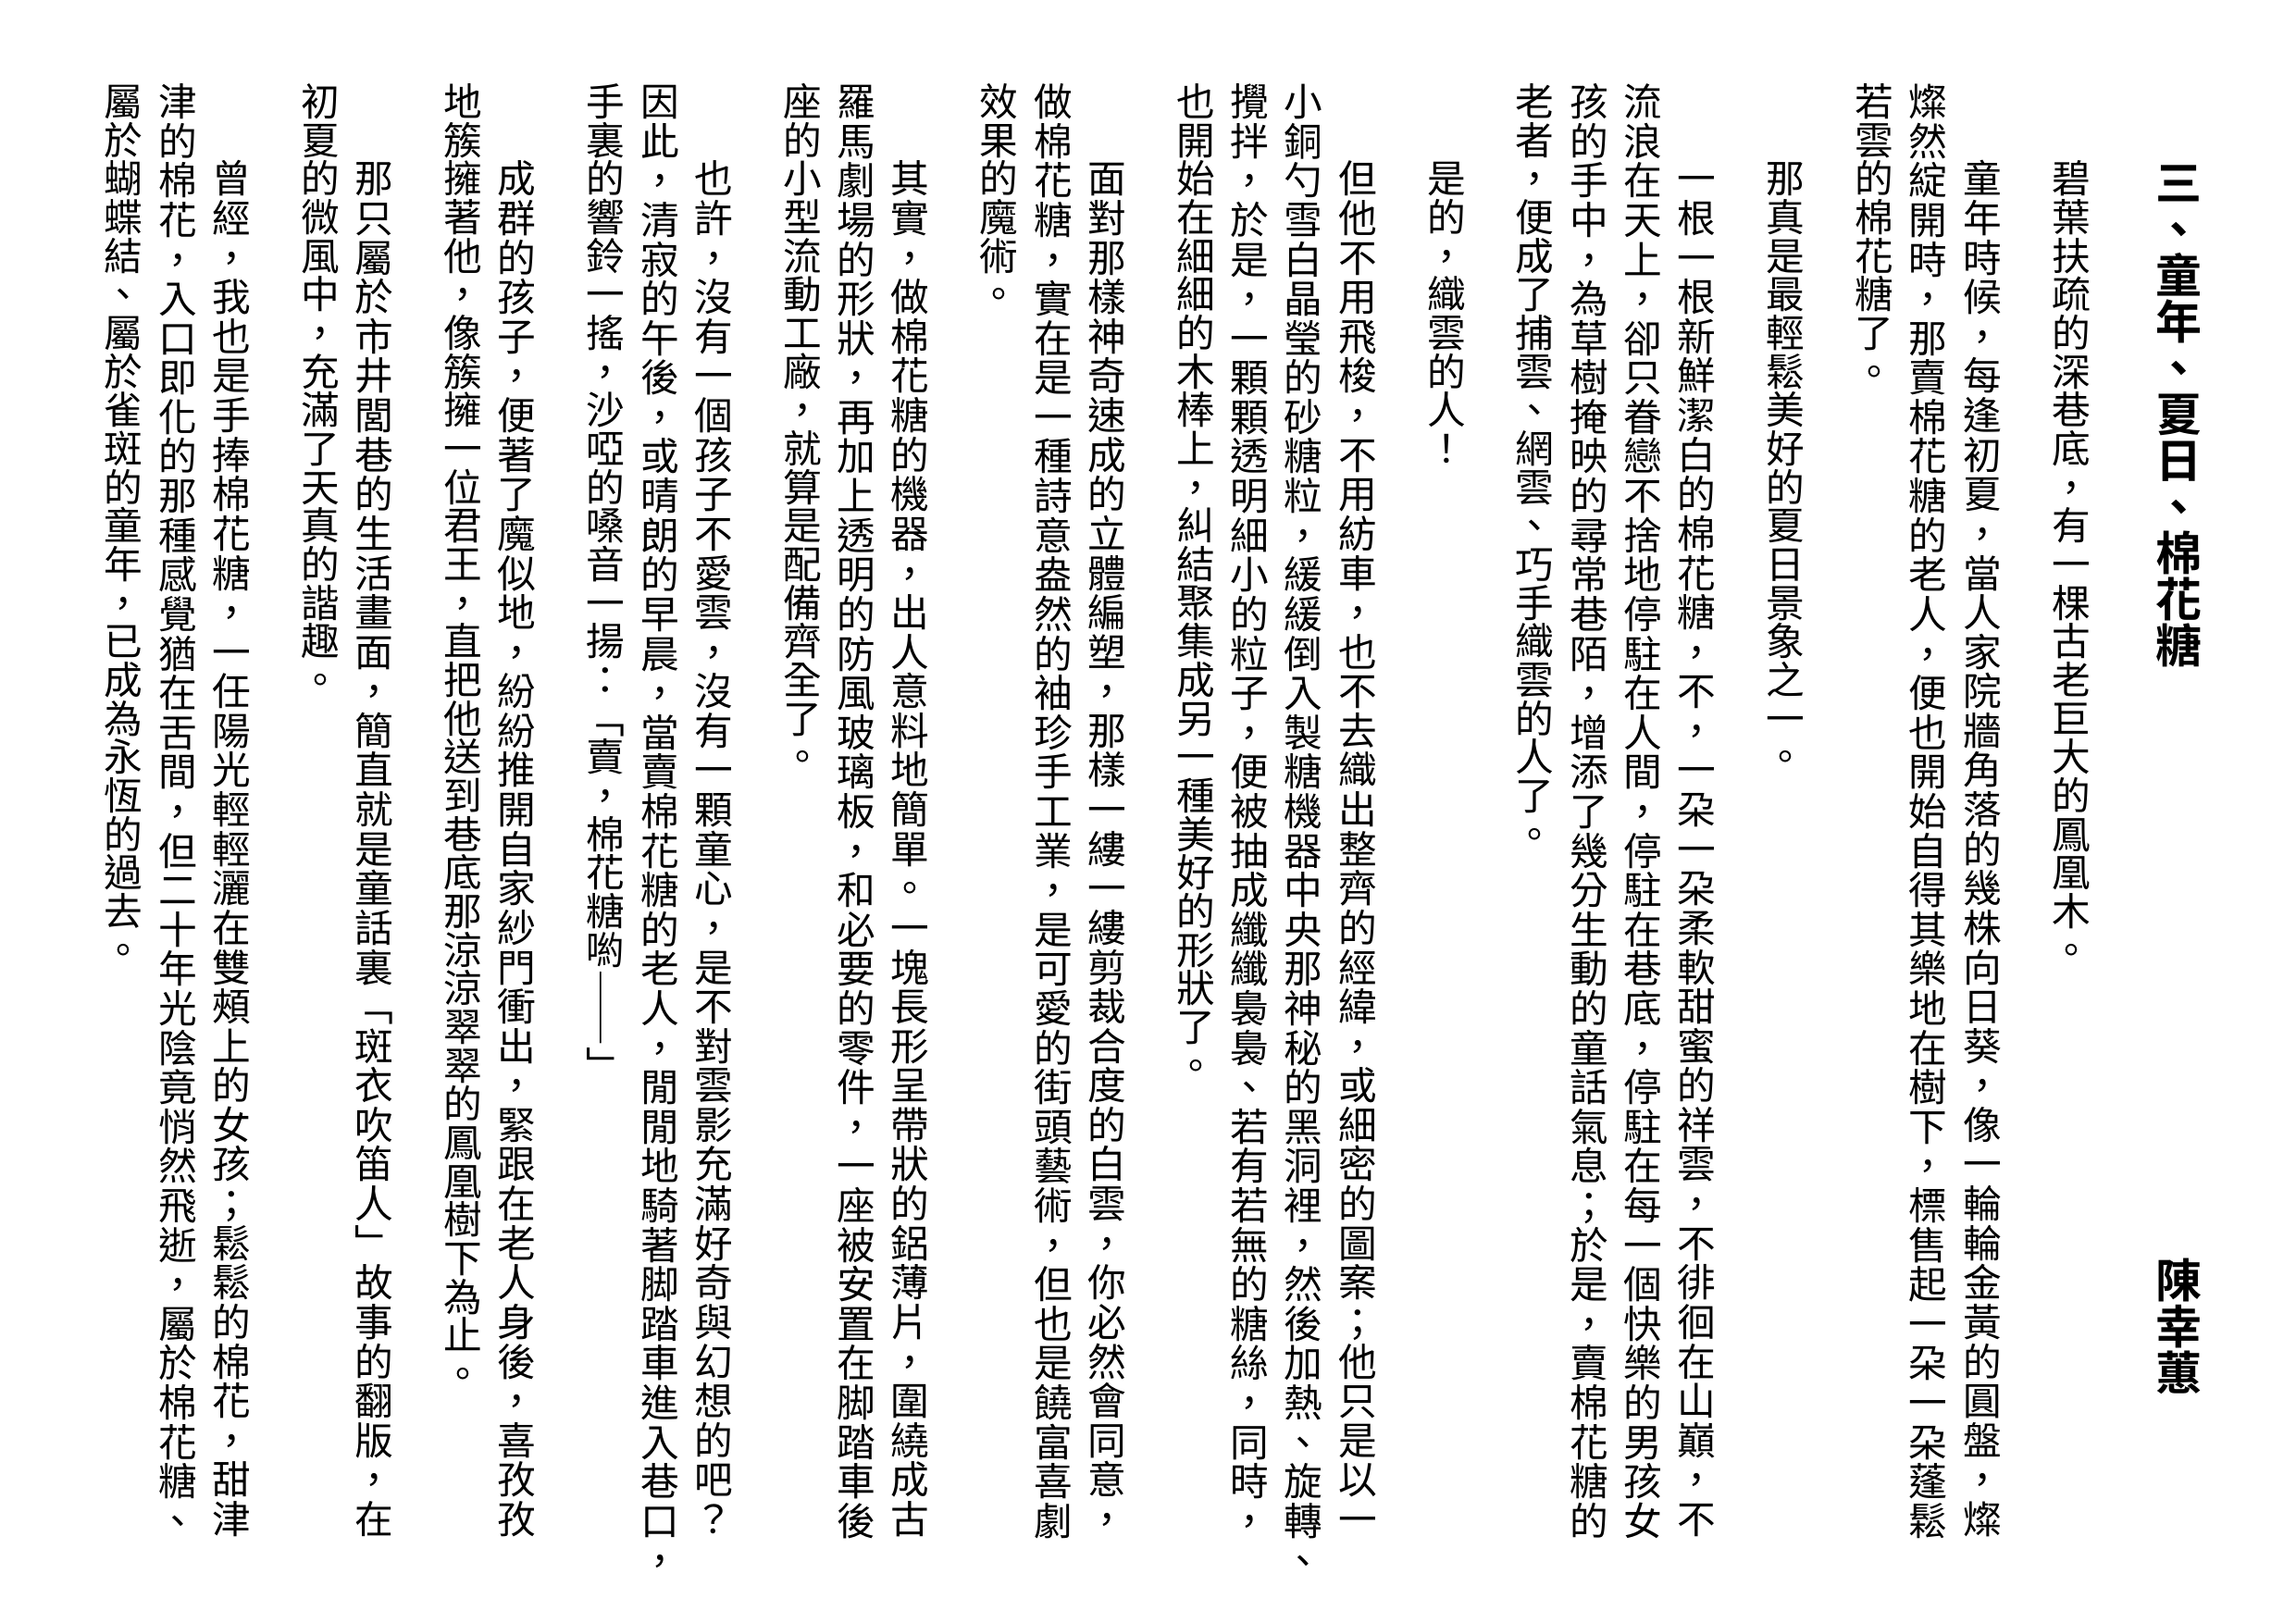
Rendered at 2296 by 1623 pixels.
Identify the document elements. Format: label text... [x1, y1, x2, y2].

text 那真是最輕鬆美好的夏日景象之一。 [1759, 82, 1813, 1541]
text 三、童年、夏日、棉花糖 陳幸蕙 [2153, 159, 2206, 1541]
text 其實，做棉花糖的機器，出人意料地簡單。一塊長形呈帶狀的鋁薄片，圍繞成古羅馬劇場的形狀，再加上透明的防風玻璃板，和必要的零件，一座被安置在脚踏車後座的小型流動工廠，就算是配備齊全了。 [776, 82, 937, 1541]
text 是的，織雲的人！ [1420, 82, 1473, 1541]
text 但他不用飛梭，不用紡車，也不去織出整齊的經緯，或細密的圖案；他只是以一小銅勺雪白晶瑩的砂糖粒，緩緩倒入製糖機器中央那神秘的黑洞裡，然後加熱、旋轉、攪拌，於是，一顆顆透明細小的粒子，便被抽成纖纖裊裊、若有若無的糖絲，同時，也開始在細細的木棒上，糾結聚集成另一種美好的形狀了。 [1169, 82, 1384, 1541]
text 成群的孩子，便著了魔似地，紛紛推開自家紗門衝出，緊跟在老人身後，喜孜孜地簇擁著他，像簇擁一位君王，直把他送到巷底那涼涼翠翠的鳳凰樹下為止。 [436, 82, 544, 1541]
text 也許，沒有一個孩子不愛雲，沒有一顆童心，是不對雲影充滿好奇與幻想的吧？因此，清寂的午後，或晴朗的早晨，當賣棉花糖的老人，閒閒地騎著脚踏車進入巷口，手裏的響鈴一搖，沙啞的嗓音一揚：﹁賣，棉花糖喲——﹂ [579, 82, 741, 1541]
text 那只屬於市井閭巷的生活畫面，簡直就是童話裏﹁斑衣吹笛人﹂故事的翻版，在初夏的微風中，充滿了天真的諧趣。 [293, 82, 402, 1541]
text 童年時候，每逢初夏，當人家院牆角落的幾株向日葵，像一輪輪金黃的圓盤，燦燦然綻開時，那賣棉花糖的老人，便也開始自得其樂地在樹下，標售起一朶一朶蓬鬆若雲的棉花糖了。 [1847, 82, 2009, 1541]
text 碧葉扶疏的深巷底，有一棵古老巨大的鳳凰木。 [2044, 82, 2098, 1541]
text 一根一根新鮮潔白的棉花糖，不，一朶一朶柔軟甜蜜的祥雲，不徘徊在山巔，不流浪在天上，卻只眷戀不捨地停駐在人間，停駐在巷底，停駐在每一個快樂的男孩女孩的手中，為草樹掩映的尋常巷陌，增添了幾分生動的童話氣息；於是，賣棉花糖的老者，便成了捕雲、網雲、巧手織雲的人了。 [1508, 82, 1724, 1541]
text 曾經，我也是手捧棉花糖，一任陽光輕輕灑在雙頰上的女孩；鬆鬆的棉花，甜津津的棉花，入口即化的那種感覺猶在舌間，但二十年光陰竟悄然飛逝，屬於棉花糖、屬於蝴蝶結、屬於雀斑的童年，已成為永恆的過去。 [97, 82, 259, 1541]
text 面對那樣神奇速成的立體編塑，那樣一縷一縷剪裁合度的白雲，你必然會同意，做棉花糖，實在是一種詩意盎然的袖珍手工業，是可愛的街頭藝術，但也是饒富喜劇效果的魔術。 [973, 82, 1135, 1541]
